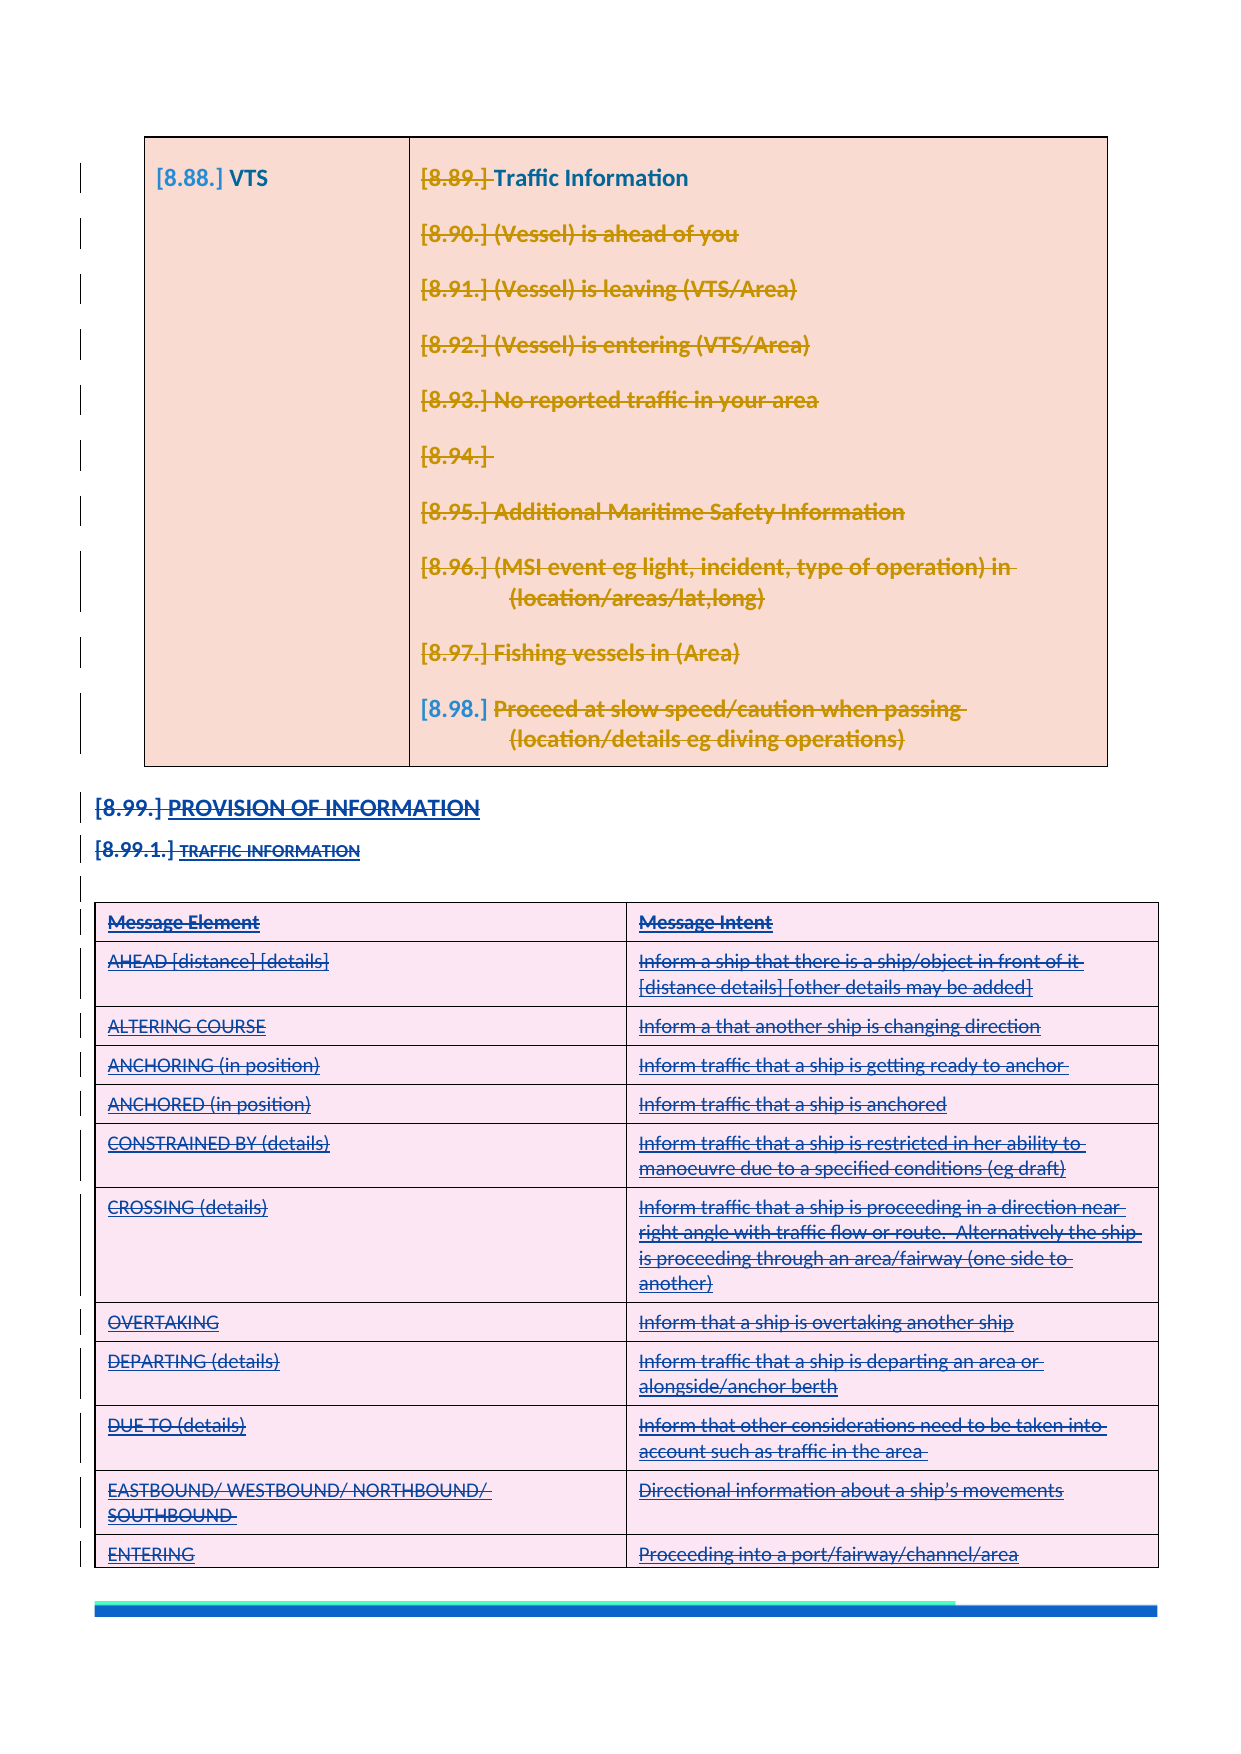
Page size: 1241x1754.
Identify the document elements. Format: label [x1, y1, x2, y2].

table_header [410, 138, 1107, 766]
table_header [145, 138, 409, 766]
picture [94, 1601, 1158, 1617]
